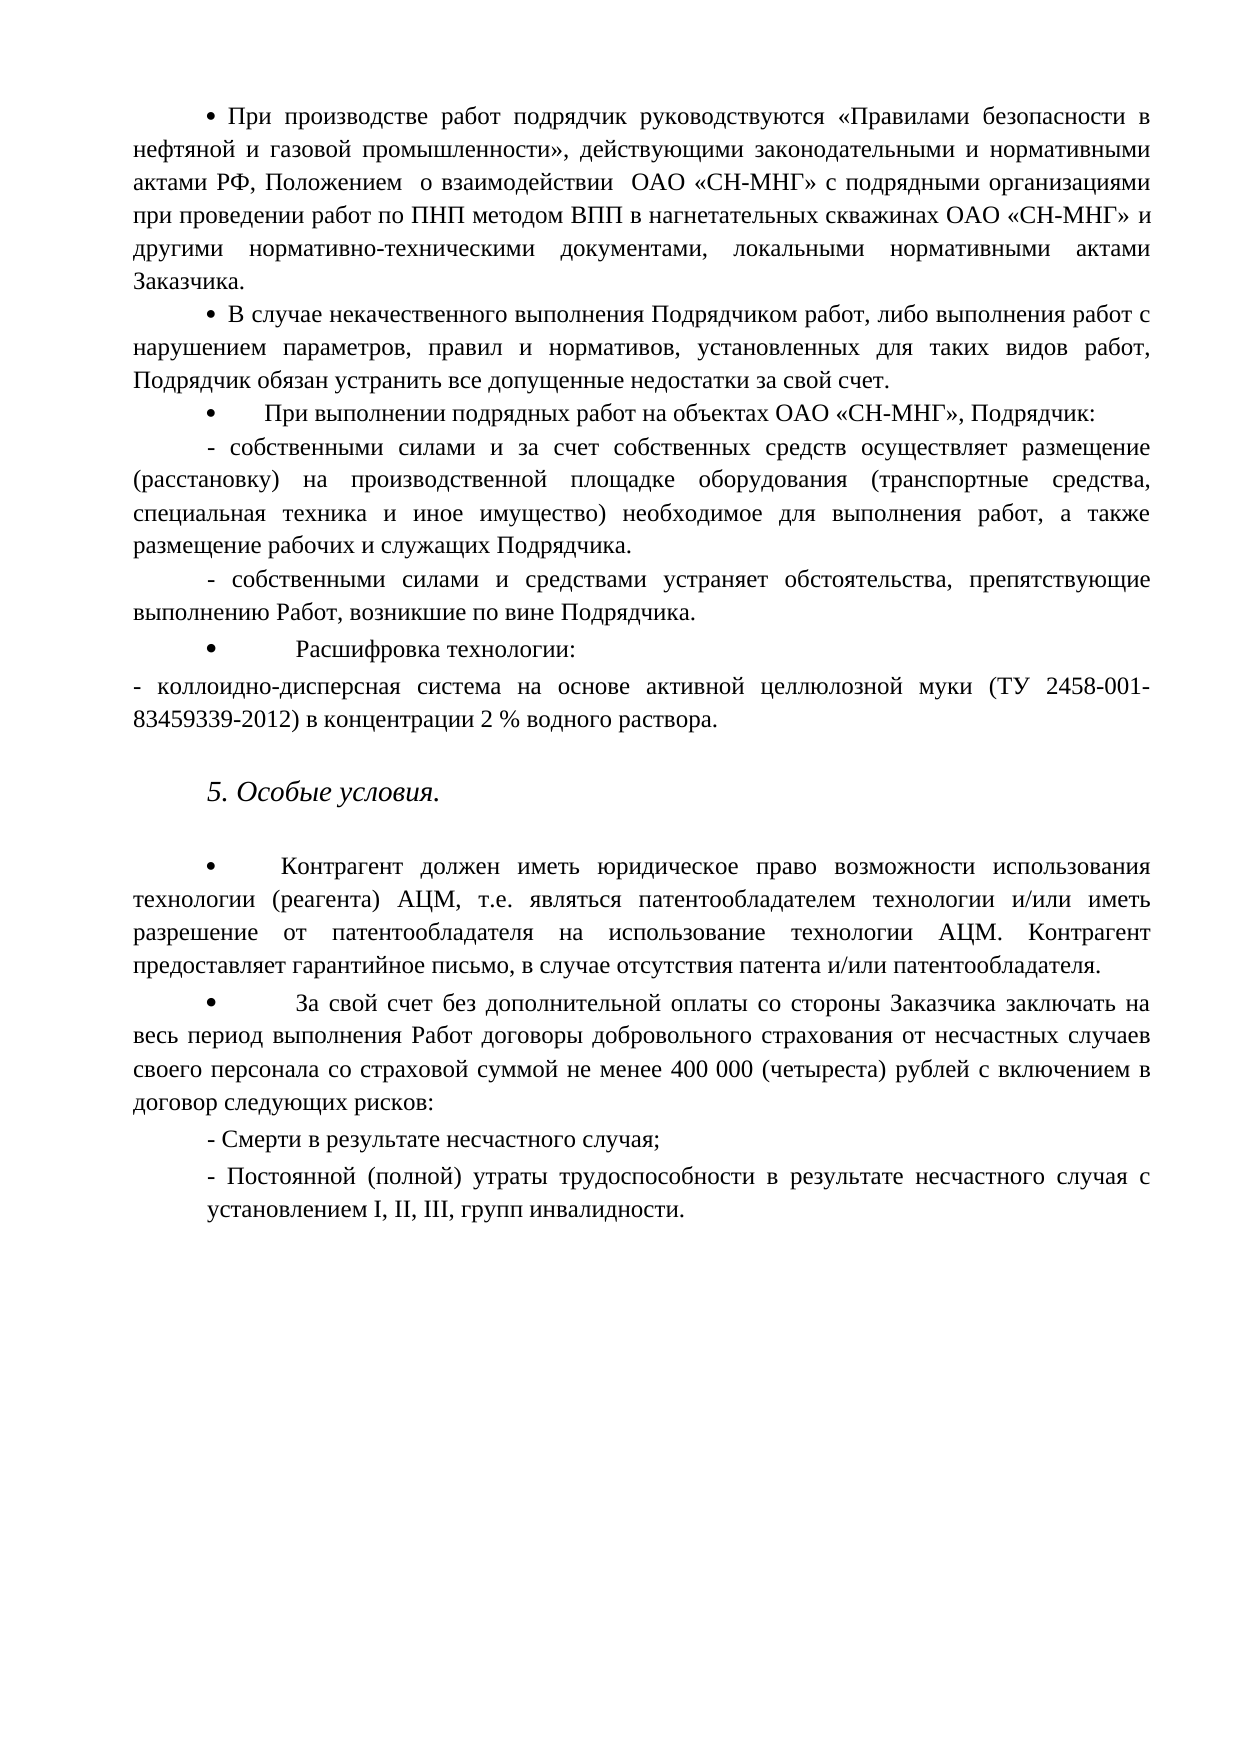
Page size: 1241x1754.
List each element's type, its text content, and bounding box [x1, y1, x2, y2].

text - собственными силами и средствами устраняет обстоятельства, препятствующие выполнению Работ, возникшие по вине Подрядчика. [133, 564, 1152, 625]
list Расшифровка технологии: [133, 634, 1152, 663]
text - коллоидно-дисперсная система на основе активной целлюлозной муки (ТУ 2458-001-83459339-2012) в концентрации 2 % водного раствора. [133, 671, 1152, 733]
list Контрагент должен иметь юридическое право возможности использования технологии (реагента) АЦМ, т.е. являться патентообладателем технологии и/или иметь разрешение от патентообладателя на использование технологии АЦМ. Контрагент предоставляет гарантийное письмо, в случае отсутствия патента и/или патентообладателя. [133, 851, 1152, 979]
list При производстве работ подрядчик руководствуются «Правилами безопасности в нефтяной и газовой промышленности», действующими законодательными и нормативными актами РФ, Положением о взаимодействии ОАО «СН-МНГ» с подрядными организациями при проведении работ по ПНП методом ВПП в нагнетательных скважинах ОАО «СН-МНГ» и другими нормативно-техническими документами, локальными нормативными актами Заказчика. [133, 101, 1152, 295]
text - Смерти в результате несчастного случая; [207, 1124, 1152, 1153]
text - Постоянной (полной) утраты трудоспособности в результате несчастного случая с установлением I, II, III, групп инвалидности. [207, 1161, 1152, 1223]
list - собственными силами и за счет собственных средств осуществляет размещение (расстановку) на производственной площадке оборудования (транспортные средства, специальная техника и иное имущество) необходимое для выполнения работ, а также размещение рабочих и служащих Подрядчика. [133, 432, 1152, 559]
text 5. Особые условия. [133, 774, 1152, 808]
list В случае некачественного выполнения Подрядчиком работ, либо выполнения работ с нарушением параметров, правил и нормативов, установленных для таких видов работ, Подрядчик обязан устранить все допущенные недостатки за свой счет. [133, 299, 1152, 394]
list При выполнении подрядных работ на объектах ОАО «СН-МНГ», Подрядчик: [133, 398, 1156, 427]
list За свой счет без дополнительной оплаты со стороны Заказчика заключать на весь период выполнения Работ договоры добровольного страхования от несчастных случаев своего персонала со страховой суммой не менее 400 000 (четыреста) рублей с включением в договор следующих рисков: [133, 988, 1152, 1115]
